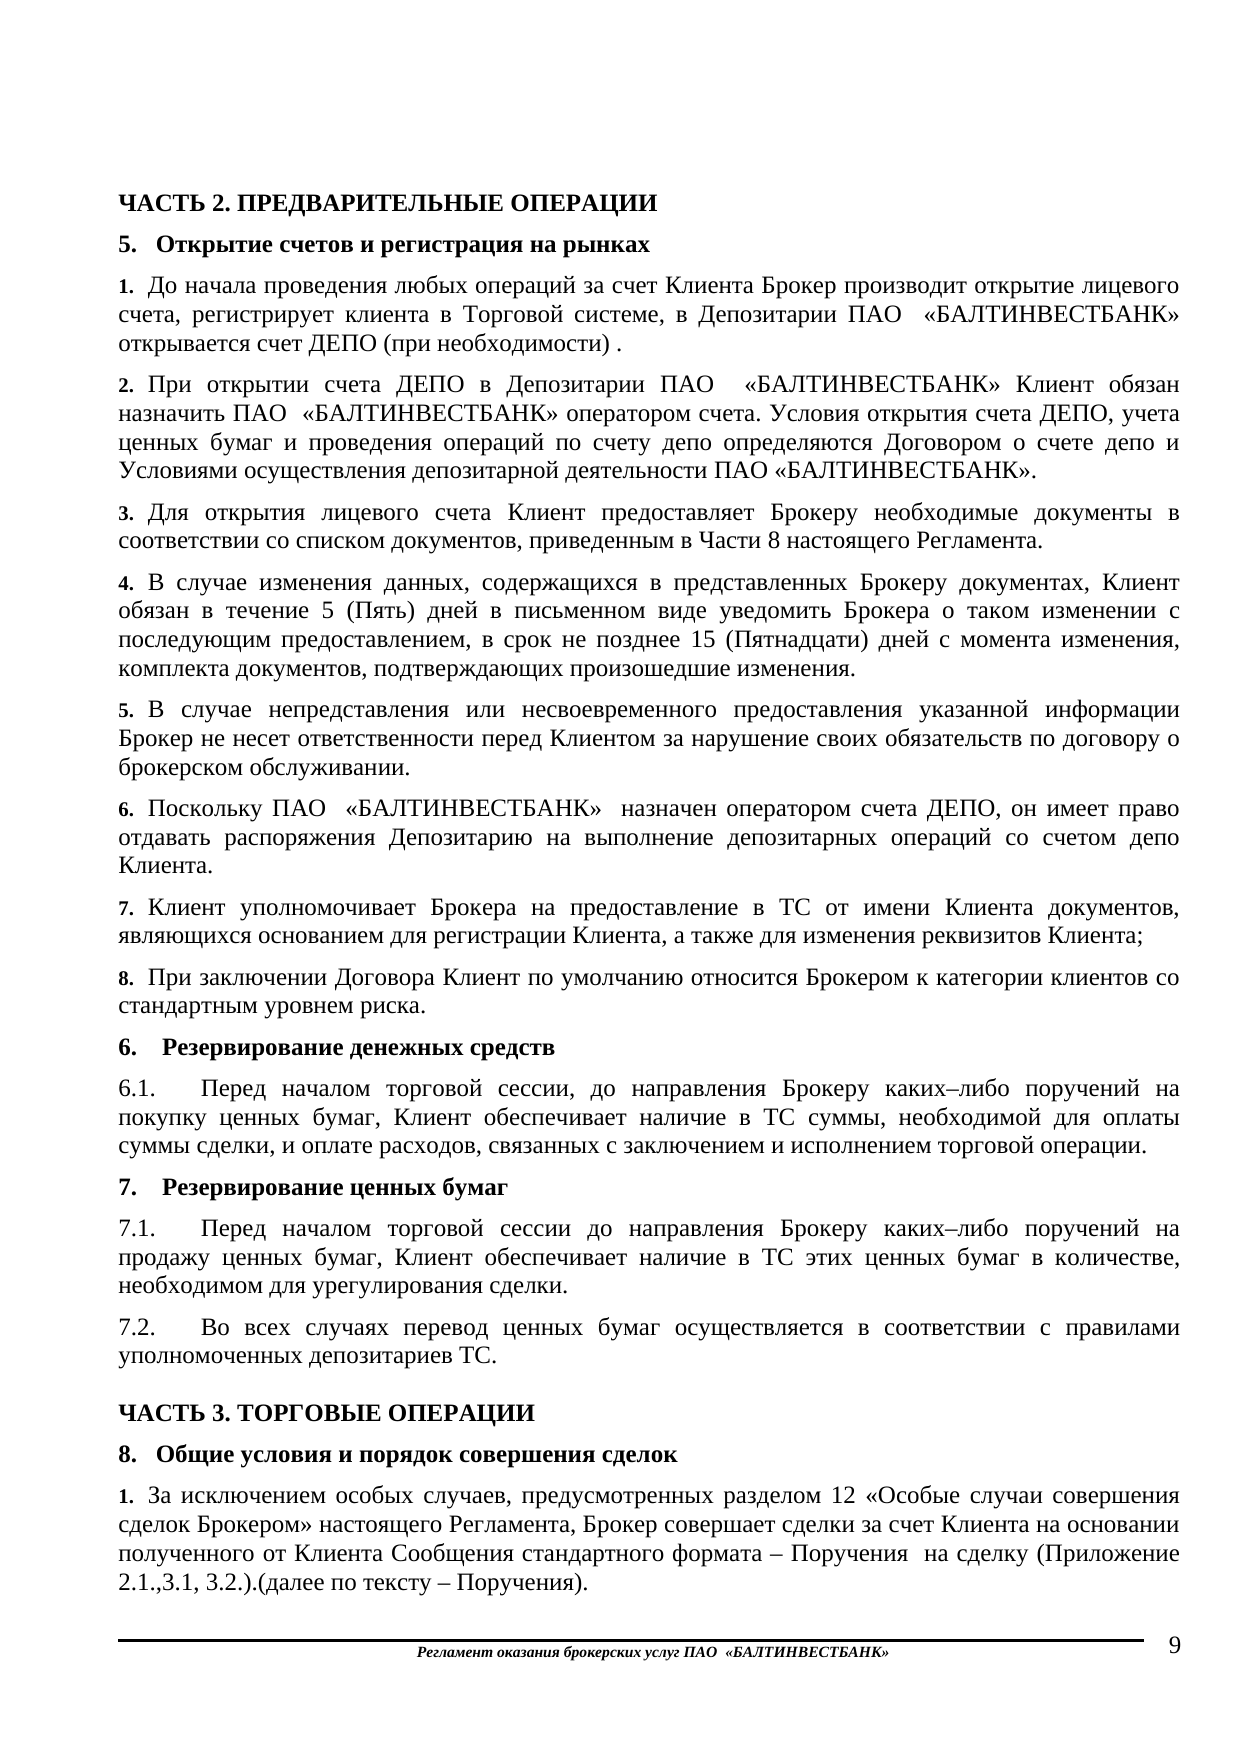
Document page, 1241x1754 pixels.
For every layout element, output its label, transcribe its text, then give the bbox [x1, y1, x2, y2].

text Открытие счетов и регистрация на рынках [118, 229, 1181, 258]
text Резервирование денежных средств [118, 1032, 1181, 1061]
list Для открытия лицевого счета Клиент предоставляет Брокеру необходимые документы в соответствии со списком документов, приведенным в Части 8 настоящего Регламента. [118, 497, 1181, 554]
text Часть 2. Предварительные операции [118, 188, 1181, 217]
list За исключением особых случаев, предусмотренных разделом 12 «Особые случаи совершения сделок Брокером» настоящего Регламента, Брокер совершает сделки за счет Клиента на основании полученного от Клиента Сообщения стандартного формата – Поручения на сделку (Приложение 2.1.,3.1, 3.2.).(далее по тексту – Поручения). [118, 1481, 1181, 1596]
list В случае непредставления или несвоевременного предоставления указанной информации Брокер не несет ответственности перед Клиентом за нарушение своих обязательств по договору о брокерском обслуживании. [118, 694, 1181, 781]
list До начала проведения любых операций за счет Клиента Брокер производит открытие лицевого счета, регистрирует клиента в Торговой системе, в Депозитарии ПАО «БАЛТИНВЕСТБАНК» открывается счет ДЕПО (при необходимости) . [118, 271, 1181, 357]
list Перед началом торговой сессии до направления Брокеру каких–либо поручений на продажу ценных бумаг, Клиент обеспечивает наличие в ТС этих ценных бумаг в количестве, необходимом для урегулирования сделки. [118, 1213, 1181, 1299]
list При открытии счета ДЕПО в Депозитарии ПАО «БАЛТИНВЕСТБАНК» Клиент обязан назначить ПАО «БАЛТИНВЕСТБАНК» оператором счета. Условия открытия счета ДЕПО, учета ценных бумаг и проведения операций по счету депо определяются Договором о счете депо и Условиями осуществления депозитарной деятельности ПАО «БАЛТИНВЕСТБАНК». [118, 369, 1181, 484]
text Часть 3. Торговые операции [118, 1398, 1181, 1427]
text Общие условия и порядок совершения сделок [118, 1439, 1181, 1468]
list Клиент уполномочивает Брокера на предоставление в ТС от имени Клиента документов, являющихся основанием для регистрации Клиента, а также для изменения реквизитов Клиента; [118, 892, 1181, 949]
list Во всех случаях перевод ценных бумаг осуществляется в соответствии с правилами уполномоченных депозитариев ТС. [118, 1312, 1181, 1369]
list В случае изменения данных, содержащихся в представленных Брокеру документах, Клиент обязан в течение 5 (Пять) дней в письменном виде уведомить Брокера о таком изменении с последующим предоставлением, в срок не позднее 15 (Пятнадцати) дней с момента изменения, комплекта документов, подтверждающих произошедшие изменения. [118, 567, 1181, 682]
list Перед началом торговой сессии, до направления Брокеру каких–либо поручений на покупку ценных бумаг, Клиент обеспечивает наличие в ТС суммы, необходимой для оплаты суммы сделки, и оплате расходов, связанных с заключением и исполнением торговой операции. [118, 1073, 1181, 1159]
text Резервирование ценных бумаг [118, 1172, 1181, 1201]
list При заключении Договора Клиент по умолчанию относится Брокером к категории клиентов со стандартным уровнем риска. [118, 962, 1181, 1019]
list Поскольку ПАО «БАЛТИНВЕСТБАНК» назначен оператором счета ДЕПО, он имеет право отдавать распоряжения Депозитарию на выполнение депозитарных операций со счетом депо Клиента. [118, 793, 1181, 879]
